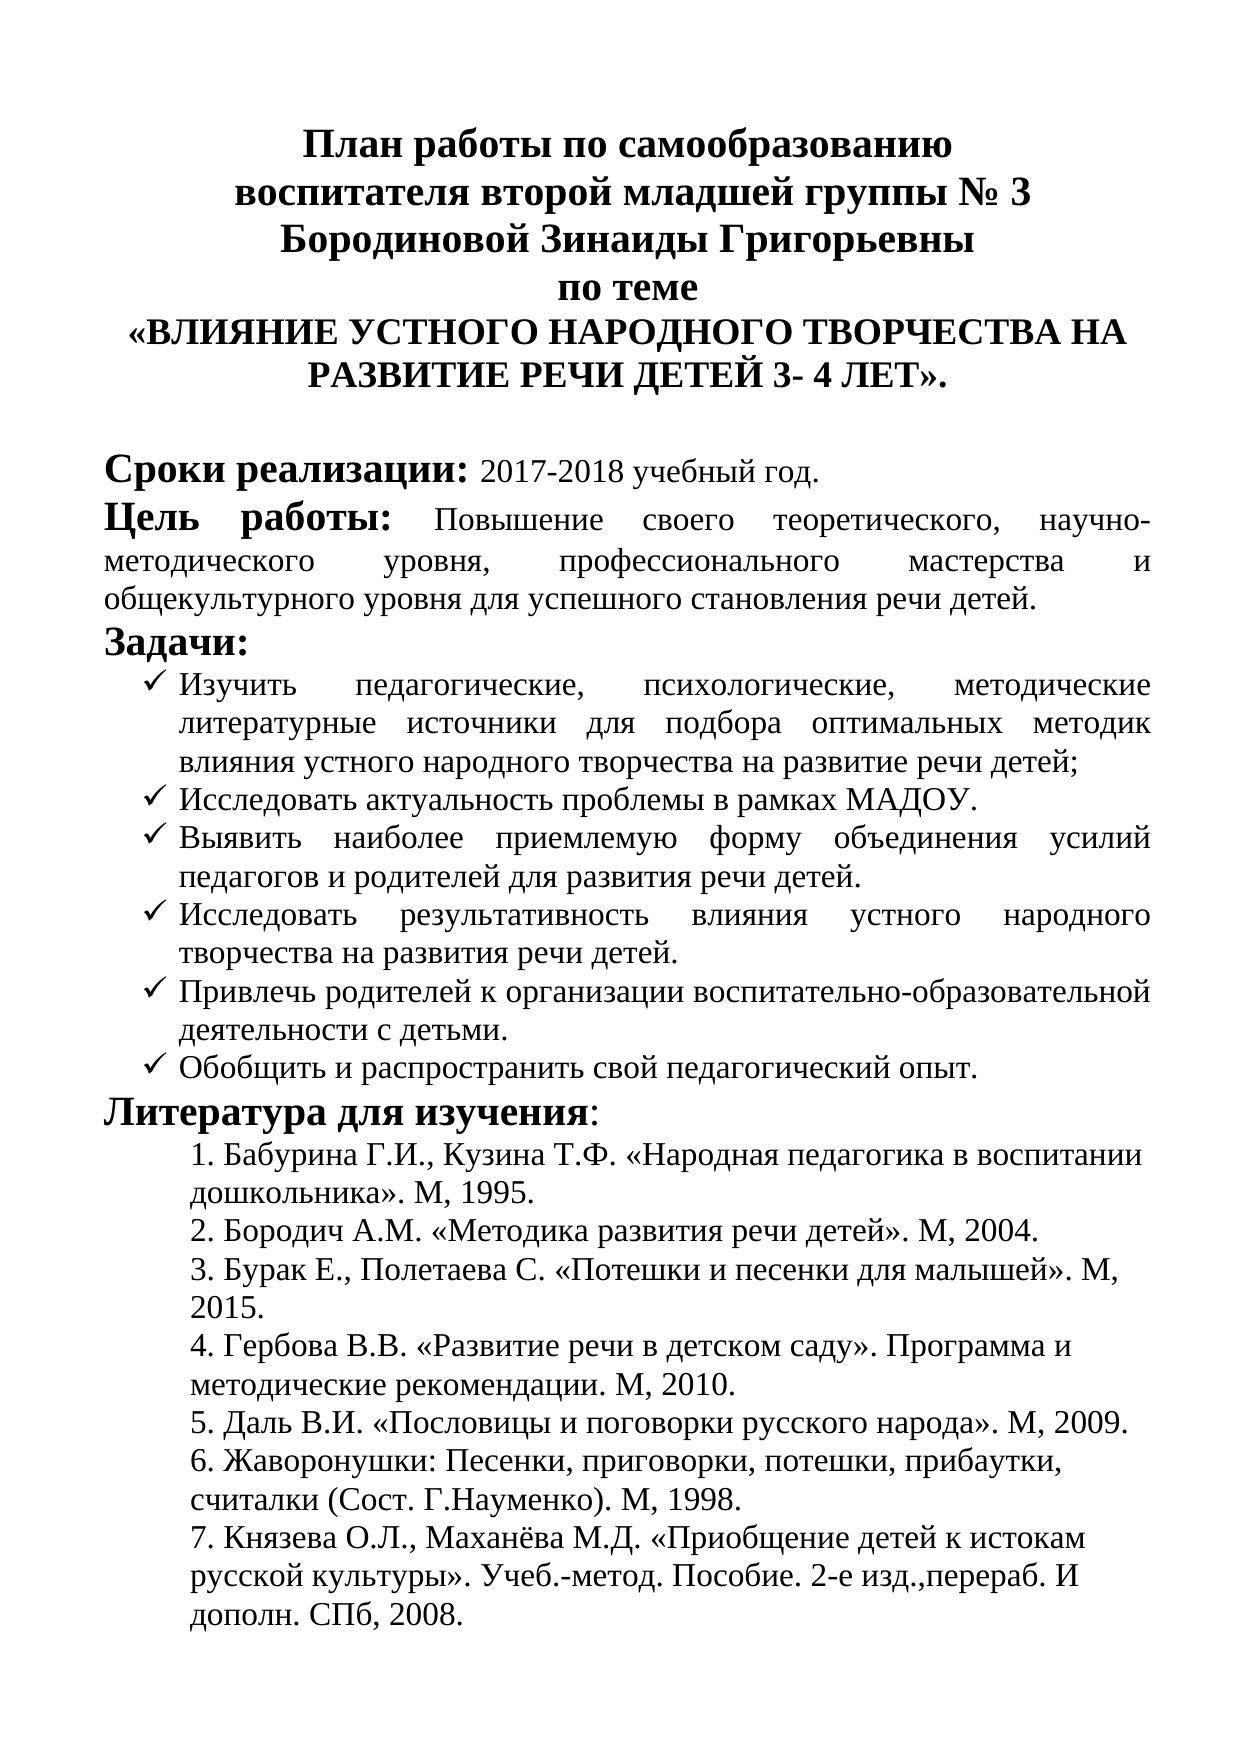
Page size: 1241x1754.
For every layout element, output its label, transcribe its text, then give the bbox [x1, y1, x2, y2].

text Бородиновой Зинаиды Григорьевны [103, 214, 1152, 262]
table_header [104, 1134, 1178, 1632]
list Выявить наиболее приемлемую форму объединения усилий педагогов и родителей для развития речи детей. [141, 818, 1152, 894]
text по теме [103, 262, 1152, 310]
list Изучить педагогические, психологические, методические литературные источники для подбора оптимальных методик влияния устного народного творчества на развитие речи детей; [141, 664, 1152, 779]
text План работы по самообразованию [103, 118, 1152, 166]
text воспитателя второй младшей группы № 3 [103, 166, 1152, 214]
list Обобщить и распространить свой педагогический опыт. [141, 1048, 1152, 1086]
list Исследовать результативность влияния устного народного творчества на развития речи детей. [141, 894, 1152, 971]
text «ВЛИЯНИЕ УСТНОГО НАРОДНОГО ТВОРЧЕСТВА НА РАЗВИТИЕ РЕЧИ ДЕТЕЙ 3- 4 ЛЕТ». [103, 310, 1152, 396]
list Привлечь родителей к организации воспитательно-образовательной деятельности с детьми. [141, 971, 1152, 1048]
list Исследовать актуальность проблемы в рамках МАДОУ. [141, 779, 1152, 818]
text Сроки реализации: 2017-2018 учебный год. [103, 444, 1152, 492]
text Литература для изучения: [103, 1086, 1152, 1134]
text Задачи: [103, 616, 1152, 664]
text Цель работы: Повышение своего теоретического, научно-методического уровня, профессионального мастерства и общекультурного уровня для успешного становления речи детей. [103, 492, 1152, 616]
